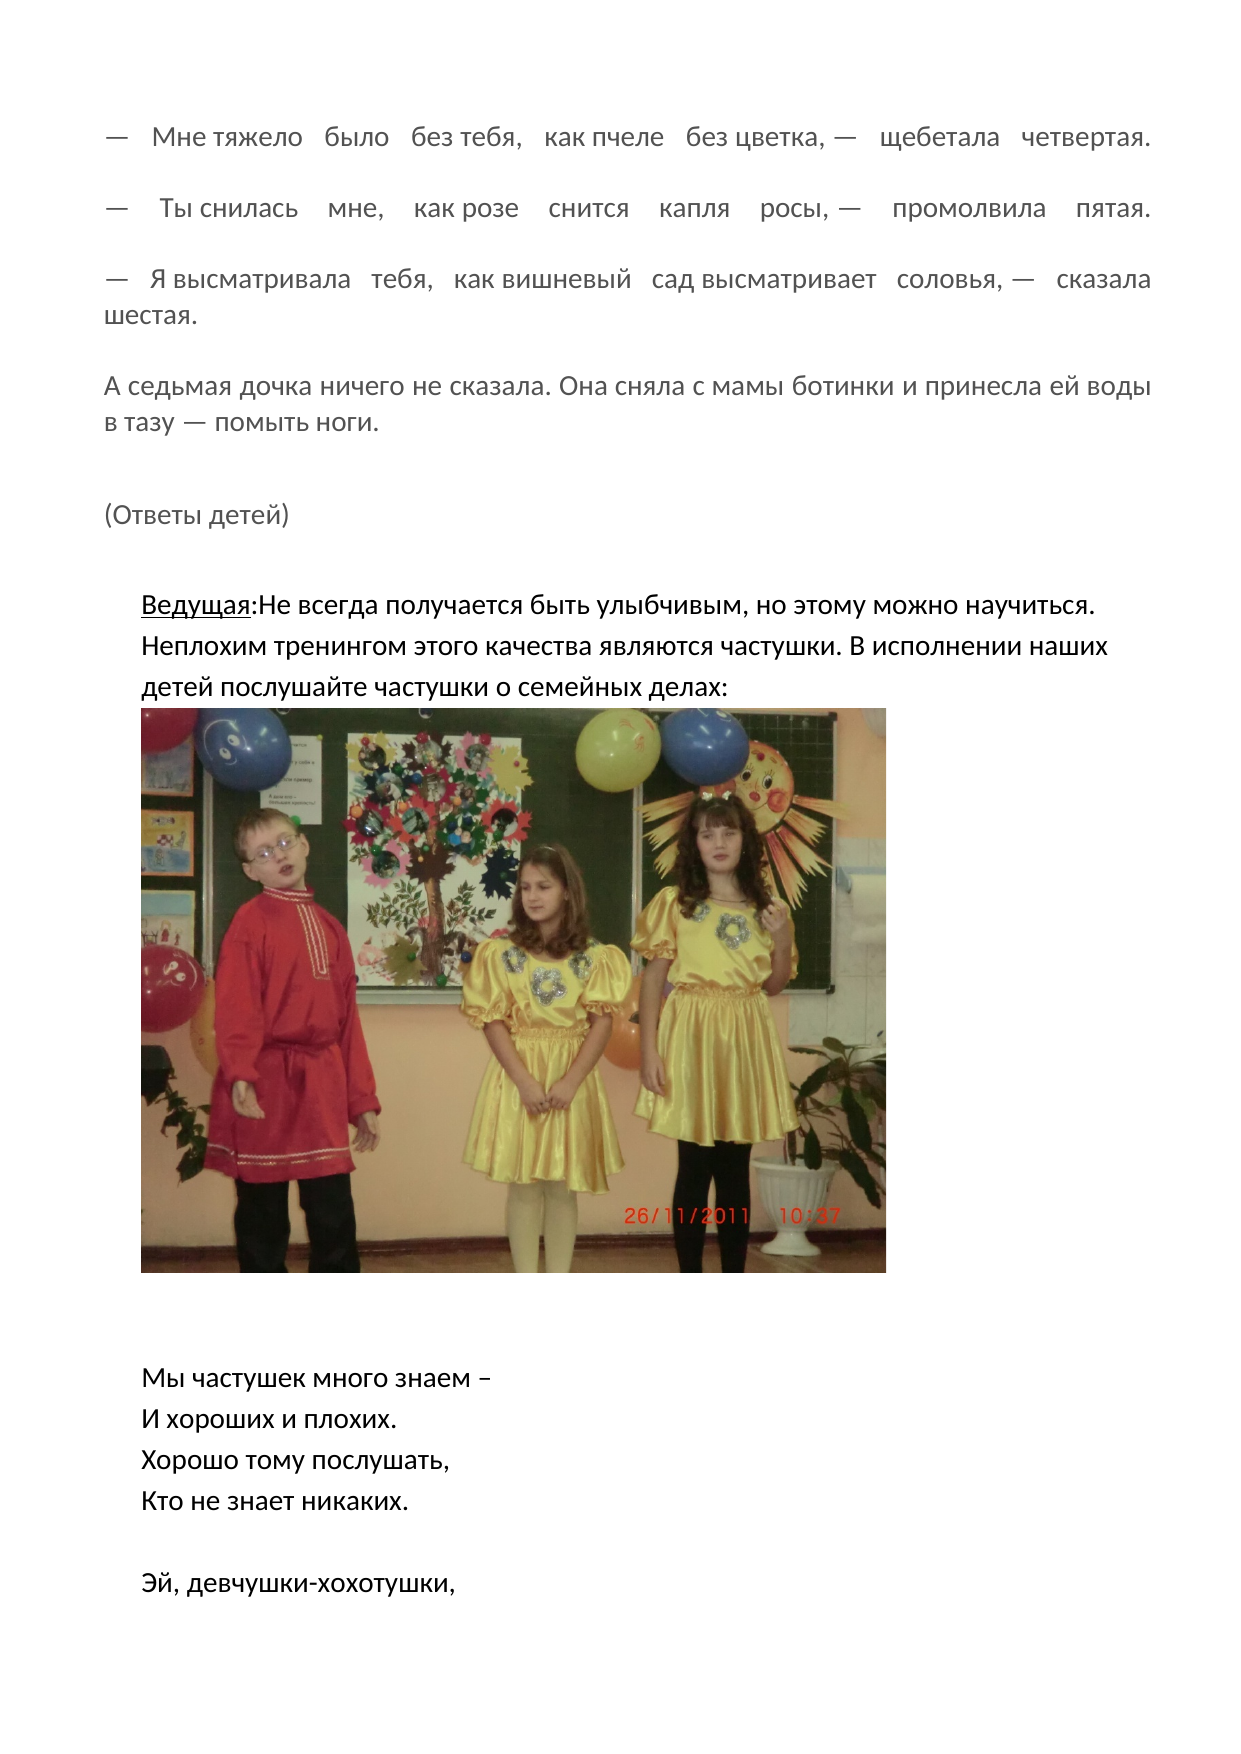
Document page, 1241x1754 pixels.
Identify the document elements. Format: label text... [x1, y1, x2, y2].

text Кто не знает никаких. [141, 1482, 1152, 1517]
text Хорошо тому послушать, [141, 1441, 1152, 1477]
text Ведущая:Не всегда получается быть улыбчивым, но этому можно научиться. Неплохим тренингом этого качества являются частушки. В исполнении наших детей послушайте частушки о семейных делах: [141, 586, 1152, 704]
text Эй, девчушки-хохотушки, [141, 1564, 1152, 1599]
picture [141, 708, 887, 1273]
text Мы частушек много знаем – [141, 1359, 1152, 1395]
text И хороших и плохих. [141, 1400, 1152, 1436]
text (Ответы детей) [103, 496, 1152, 532]
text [103, 118, 1152, 439]
